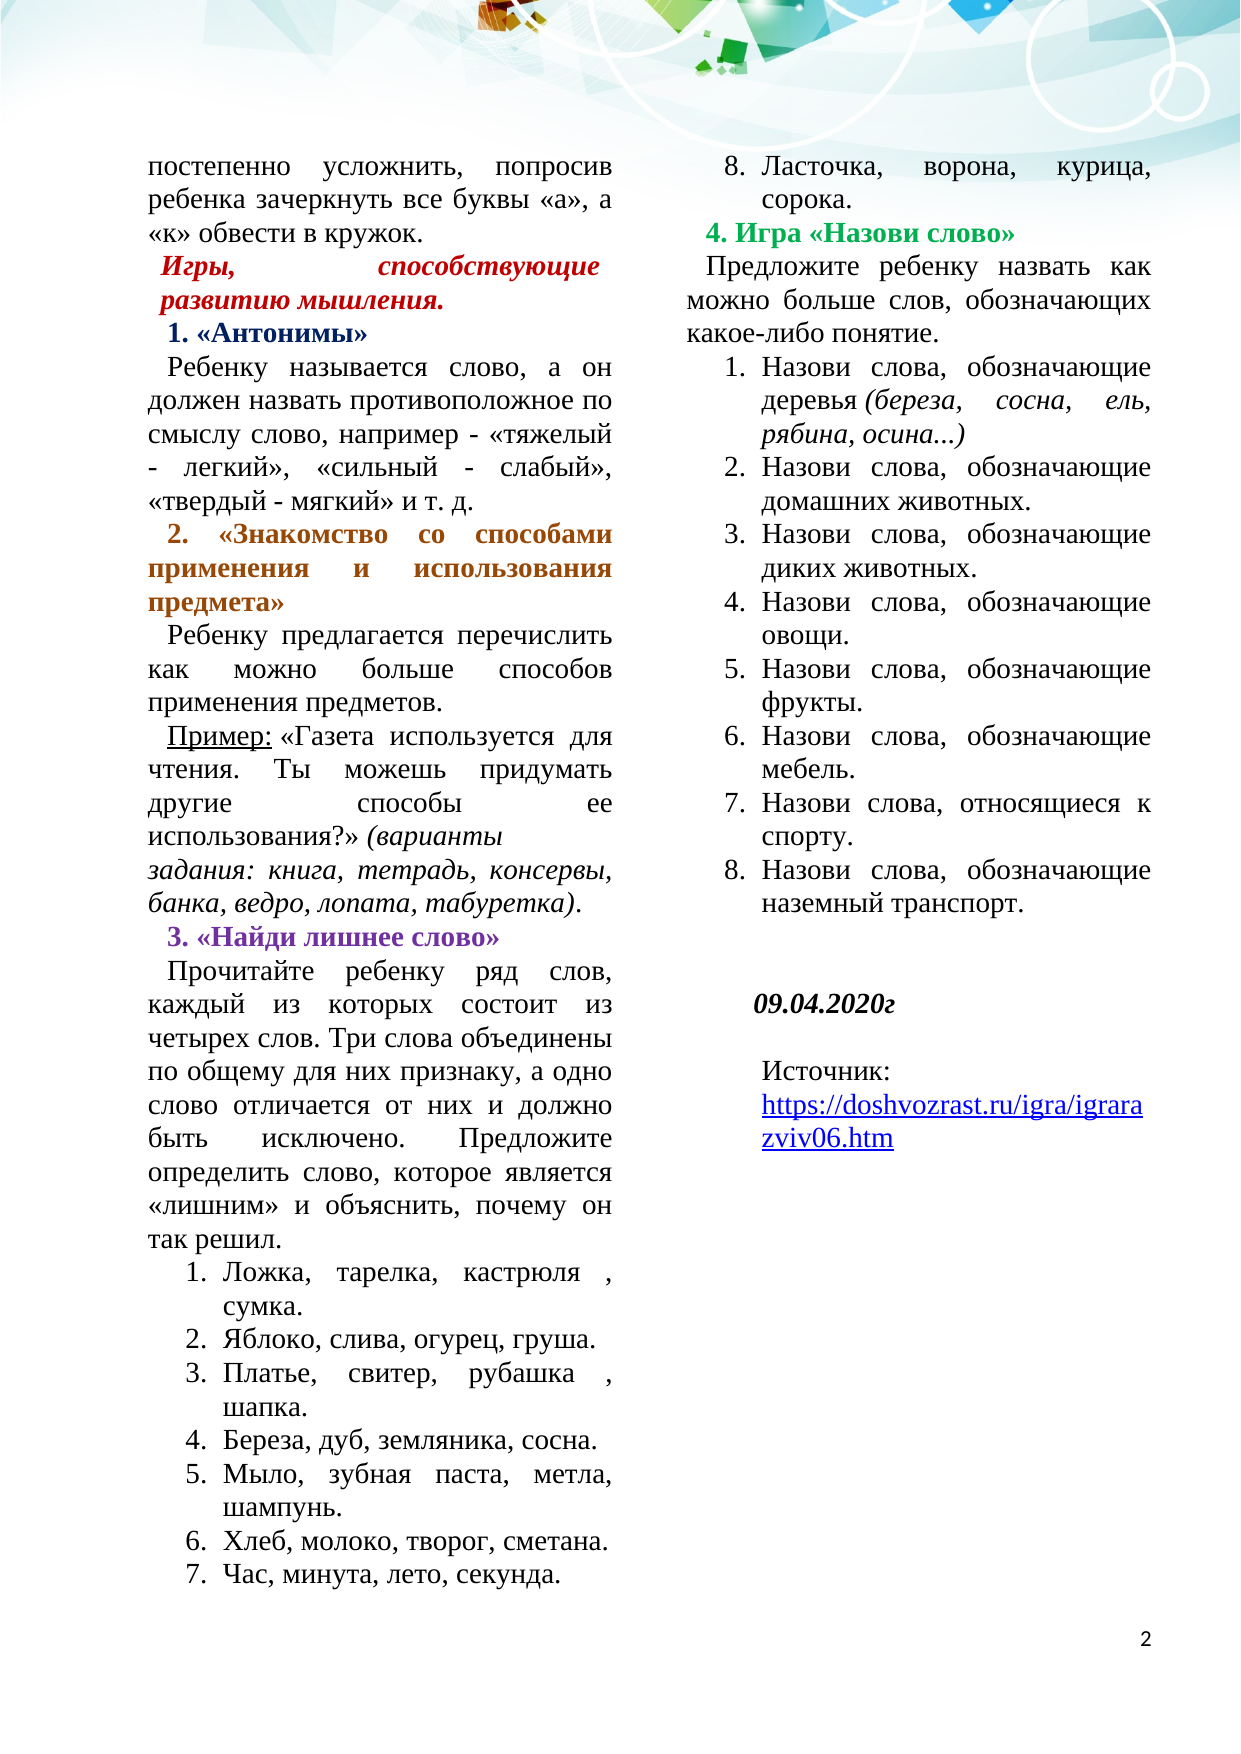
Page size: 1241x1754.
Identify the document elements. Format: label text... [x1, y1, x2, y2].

list Назови слова, обозначающие деревья (береза, сосна, ель, рябина, осина...) [724, 349, 1152, 449]
list Ложка, тарелка, кастрюля , сумка. [185, 1254, 613, 1322]
text Пример: «Газета используется для чтения. Ты можешь придумать другие способы ее использования?» (варианты задания: книга, тетрадь, консервы, банка, ведро, лопата, табуретка). [148, 718, 613, 919]
text 1. «Антонимы» [148, 315, 613, 349]
text 4. Игра «Назови слово» [686, 215, 1152, 248]
list Назови слова, обозначающие мебель. [724, 718, 1152, 785]
picture [0, 0, 1241, 1754]
list Хлеб, молоко, творог, сметана. [185, 1523, 613, 1556]
list Назови слова, обозначающие овощи. [724, 584, 1152, 651]
list Платье, свитер, рубашка , шапка. [185, 1355, 613, 1422]
text 3. «Найди лишнее слово» [148, 919, 613, 953]
text Ребенку предлагается перечислить как можно больше способов применения предметов. [148, 617, 613, 718]
list Назови слова, обозначающие фрукты. [724, 651, 1152, 718]
text 09.04.2020г [724, 986, 1152, 1020]
list Назови слова, обозначающие диких животных. [724, 517, 1152, 584]
list Ласточка, ворона, курица, сорока. [724, 148, 1152, 215]
list Яблоко, слива, огурец, груша. [185, 1322, 613, 1355]
list Мыло, зубная паста, метла, шампунь. [185, 1456, 613, 1523]
list Назови слова, относящиеся к спорту. [724, 785, 1152, 852]
text Прочитайте ребенку ряд слов, каждый из которых состоит из четырех слов. Три слова объединены по общему для них признаку, а одно слово отличается от них и должно быть исключено. Предложите определить слово, которое является «лишним» и объяснить, почему он так решил. [148, 953, 613, 1254]
list Береза, дуб, земляника, сосна. [185, 1422, 613, 1456]
text Ребенку называется слово, а он должен назвать противоположное по смыслу слово, например - «тяжелый - легкий», «сильный - слабый», «твердый - мягкий» и т. д. [148, 349, 613, 517]
text Источник: https://doshvozrast.ru/igra/igrarazviv06.htm [761, 1053, 1152, 1154]
list Назови слова, обозначающие наземный транспорт. [724, 852, 1152, 919]
text Предложите ребенку назвать как можно больше слов, обозначающих какое-либо понятие. [686, 248, 1152, 349]
list Назови слова, обозначающие домашних животных. [724, 449, 1152, 517]
text 2. «Знакомство со способами применения и использования предмета» [148, 517, 613, 617]
subtitle Игры, способствующие развитию мышления. [160, 248, 600, 315]
list Час, минута, лето, секунда. [185, 1556, 613, 1590]
